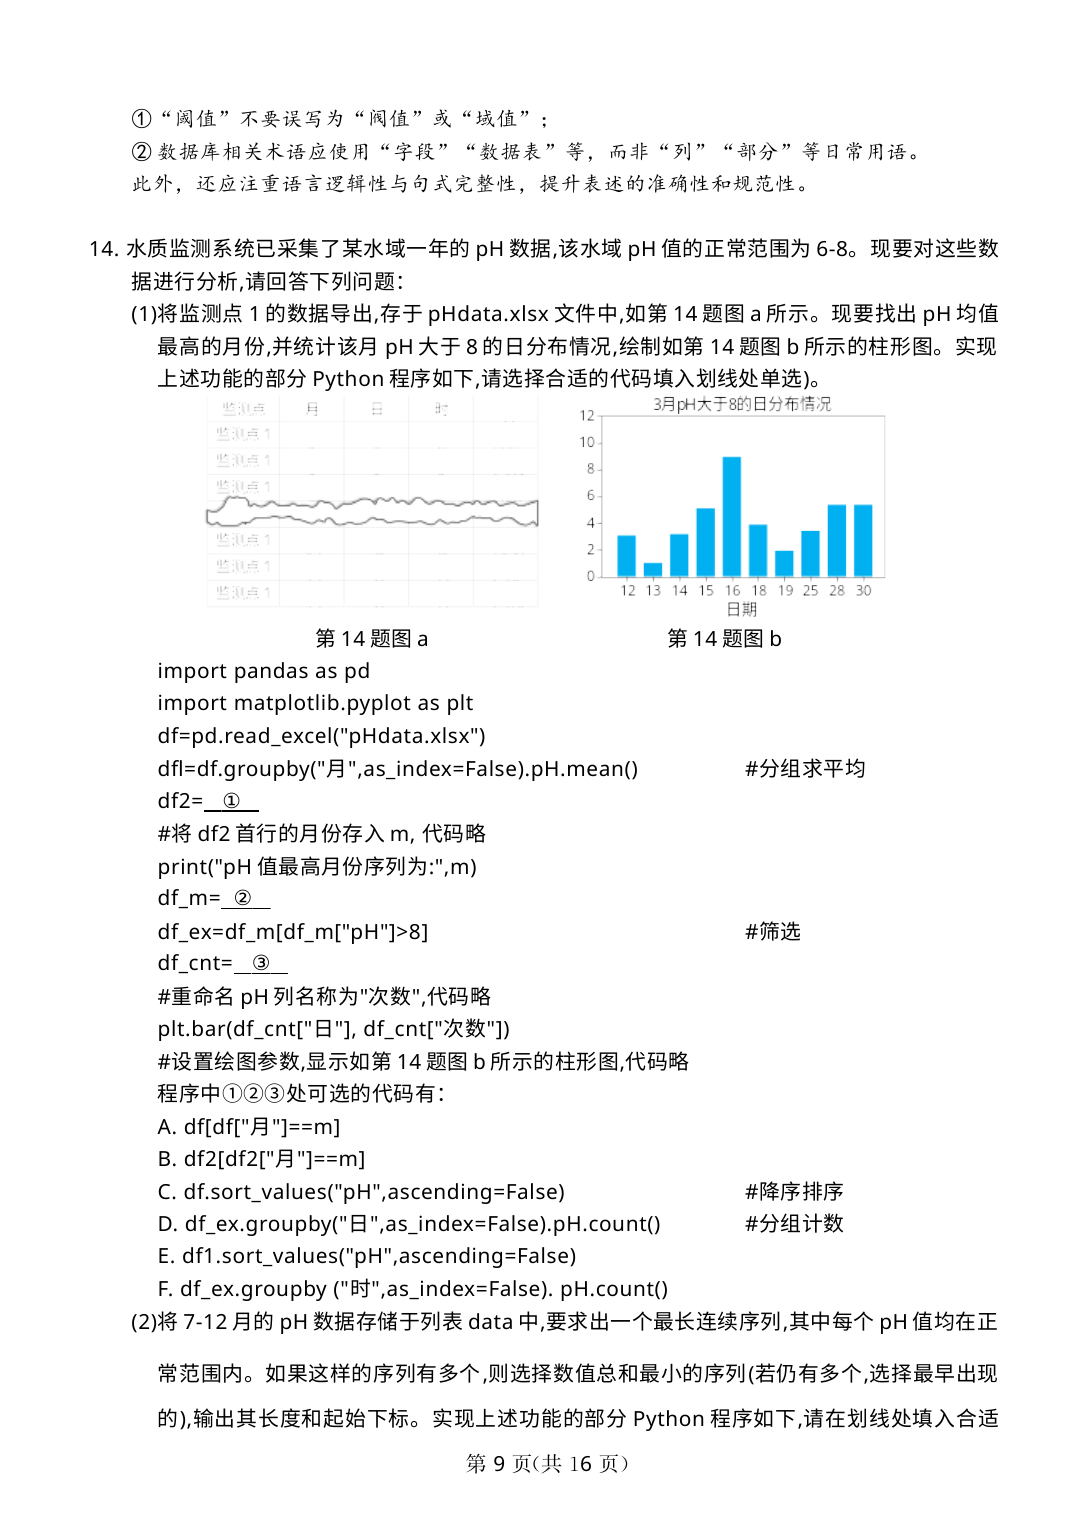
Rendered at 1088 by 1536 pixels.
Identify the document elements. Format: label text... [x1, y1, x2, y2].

table_cell 第14题图a [191, 621, 552, 654]
text 14. 水质监测系统已采集了某水域一年的pH数据,该水域pH值的正常范围为6-8。现要对这些数据进行分析,请回答下列问题： [89, 231, 999, 296]
text E. df1.sort_values("pH",ascending=False) [157, 1239, 999, 1271]
text F. df_ex.groupby ("时",as_index=False). pH.count() [157, 1271, 999, 1304]
text C. df.sort_values("pH",ascending=False) #降序排序 [157, 1174, 999, 1206]
text 此外，还应注重语言逻辑性与句式完整性，提升表述的准确性和规范性。 [131, 166, 999, 199]
text plt.bar(df_cnt["日"], df_cnt["次数"]) [157, 1011, 999, 1044]
table_header [191, 394, 552, 621]
text #重命名pH列名称为"次数",代码略 [157, 979, 999, 1011]
text A. df[df["月"]==m] [157, 1109, 999, 1141]
table_cell 第14题图b [553, 621, 897, 654]
text print("pH值最高月份序列为:",m) [157, 849, 999, 881]
text df_ex=df_m[df_m["pH"]>8] #筛选 [157, 914, 999, 946]
text (1)将监测点1的数据导出,存于pHdata.xlsx文件中,如第14题图a所示。现要找出pH均值最高的月份,并统计该月pH大于8的日分布情况,绘制如第14题图b所示的柱形图。实现上述功能的部分Python程序如下,请选择合适的代码填入划线处单选)。 [131, 296, 999, 394]
text #设置绘图参数,显示如第14题图b所示的柱形图,代码略 [157, 1044, 999, 1076]
text df_m= ② [157, 881, 999, 914]
text B. df2[df2["月"]==m] [157, 1141, 999, 1174]
text ②数据库相关术语应使用“字段”“数据表”等，而非“列”“部分”等日常用语。 [131, 134, 999, 166]
text df2= ① [157, 784, 999, 816]
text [131, 1304, 999, 1434]
text dfl=df.groupby("月",as_index=False).pH.mean() #分组求平均 [157, 751, 999, 784]
text import pandas as pd [157, 654, 999, 686]
text D. df_ex.groupby("日",as_index=False).pH.count() #分组计数 [157, 1206, 999, 1239]
text df=pd.read_excel("pHdata.xlsx") [157, 719, 999, 751]
table_header [553, 394, 897, 621]
text 程序中①②③处可选的代码有： [157, 1076, 999, 1109]
text ①“阈值”不要误写为“阀值”或“域值”； [131, 101, 999, 134]
text #将df2首行的月份存入m, 代码略 [157, 816, 999, 849]
text import matplotlib.pyplot as plt [157, 686, 999, 719]
text df_cnt= ③ [157, 946, 999, 979]
